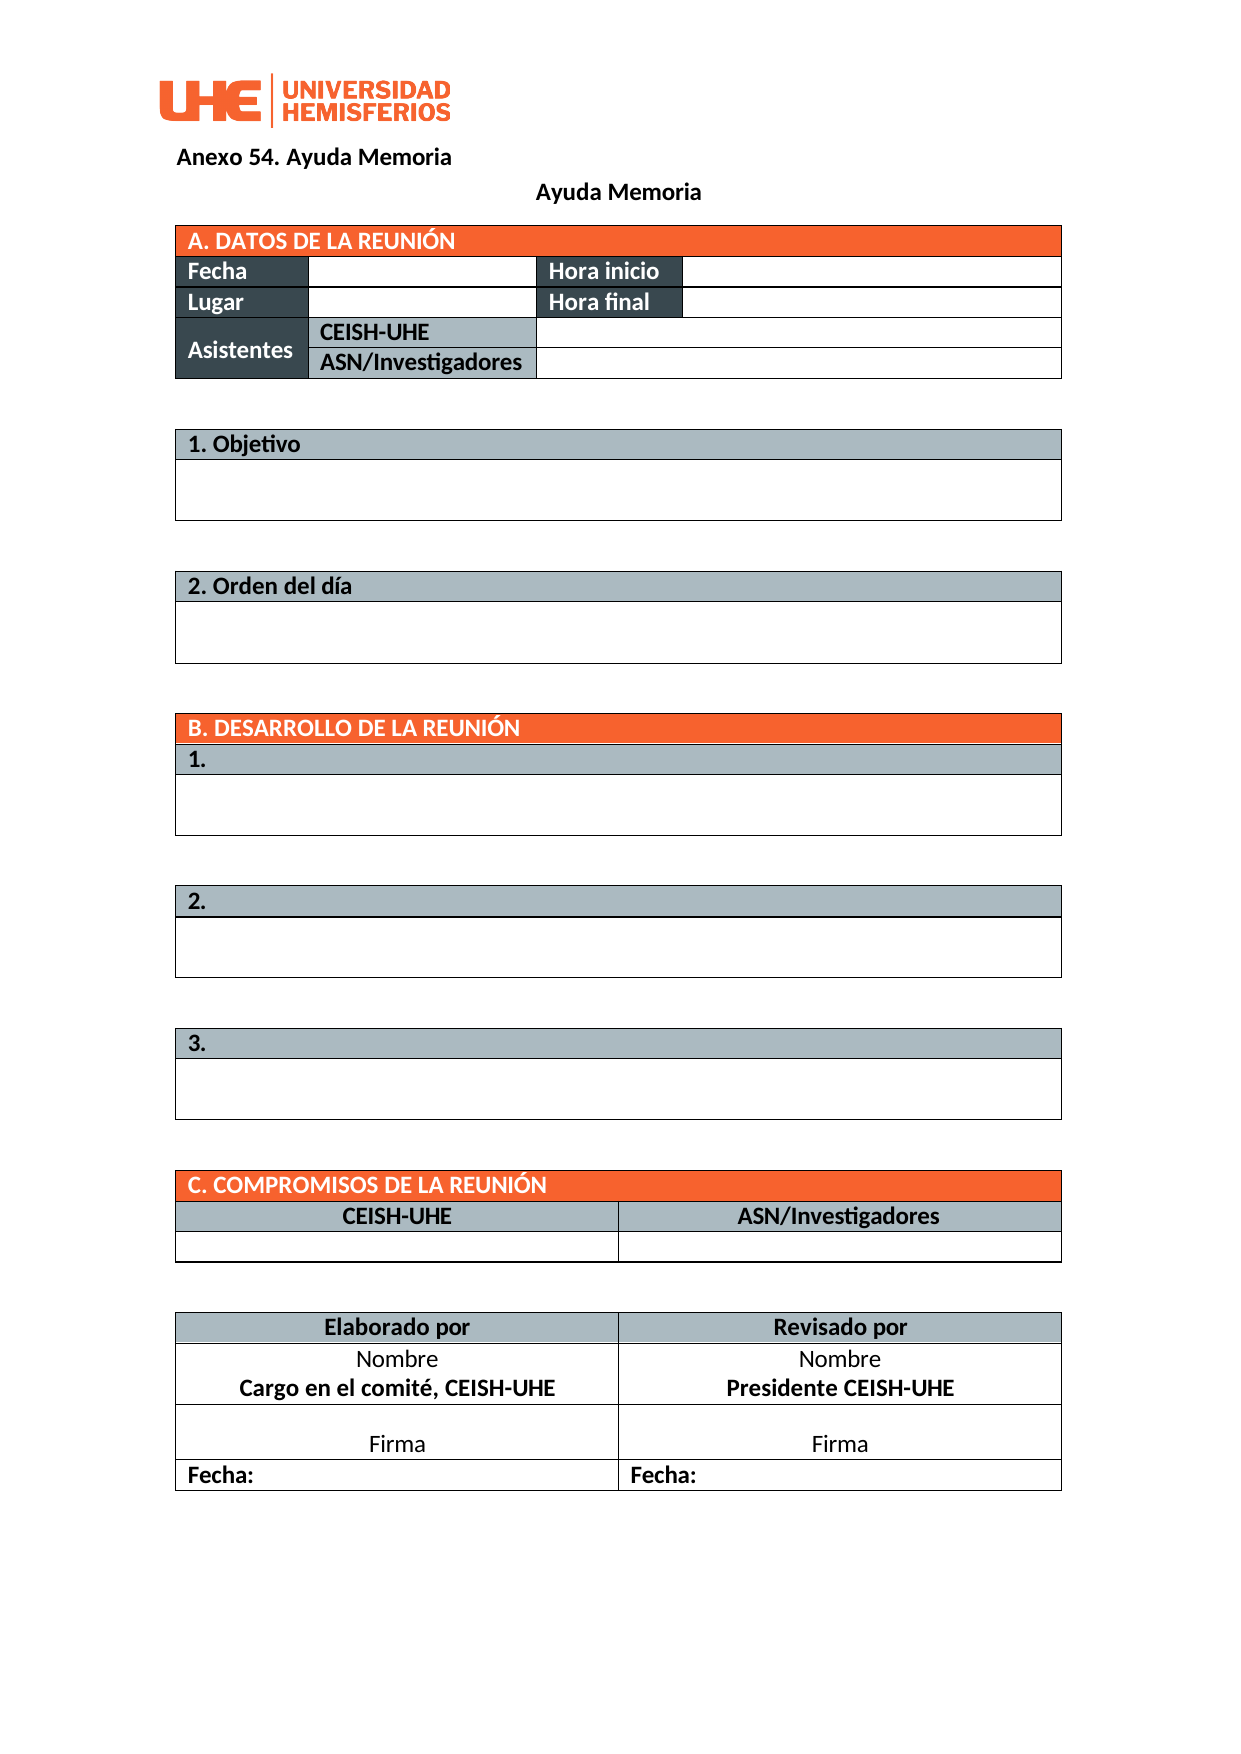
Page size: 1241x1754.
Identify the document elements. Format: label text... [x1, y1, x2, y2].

table_cell Nombre Cargo en el comité, CEISH-UHE [176, 1344, 618, 1403]
table_header A. DATOS DE LA REUNIÓN [176, 226, 1061, 256]
table_cell [309, 288, 536, 317]
table_header B. DESARROLLO DE LA REUNIÓN [176, 714, 1061, 743]
table_cell ASN/Investigadores [619, 1202, 1061, 1231]
table_cell Fecha [176, 257, 308, 286]
table_cell [176, 1232, 618, 1261]
table_cell Hora inicio [537, 257, 682, 286]
table_cell [619, 1232, 1061, 1261]
table_cell Lugar [176, 288, 308, 317]
text Anexo 54. Ayuda Memoria [160, 141, 468, 171]
table_cell [683, 257, 1061, 286]
table_cell Firma [176, 1405, 618, 1459]
table_header Revisado por [619, 1313, 1061, 1342]
table_header 3. [176, 1029, 1061, 1058]
table_cell [176, 602, 1061, 662]
table_cell [537, 318, 1061, 347]
table_cell [176, 1059, 1061, 1119]
table_header Elaborado por [176, 1313, 618, 1342]
text Ayuda Memoria [160, 176, 1077, 207]
table_cell Fecha: [176, 1460, 618, 1490]
table_cell [176, 918, 1061, 977]
table_cell [683, 288, 1061, 317]
table_header C. COMPROMISOS DE LA REUNIÓN [176, 1171, 1061, 1201]
table_cell [537, 348, 1061, 378]
table_header 2. Orden del día [176, 572, 1061, 601]
table_cell [309, 257, 536, 286]
table_cell CEISH-UHE [309, 318, 536, 347]
table_cell 1. [176, 745, 1061, 774]
table_cell Asistentes [176, 318, 308, 378]
table_cell [176, 460, 1061, 520]
table_cell Nombre Presidente CEISH-UHE [619, 1344, 1061, 1403]
table_cell CEISH-UHE [176, 1202, 618, 1231]
table_cell ASN/Investigadores [309, 348, 536, 378]
picture [159, 73, 450, 128]
table_cell Hora final [537, 288, 682, 317]
table_cell [176, 775, 1061, 835]
table_cell Firma [619, 1405, 1061, 1459]
table_cell Fecha: [619, 1460, 1061, 1490]
table_header 2. [176, 886, 1061, 916]
table_header 1. Objetivo [176, 430, 1061, 459]
